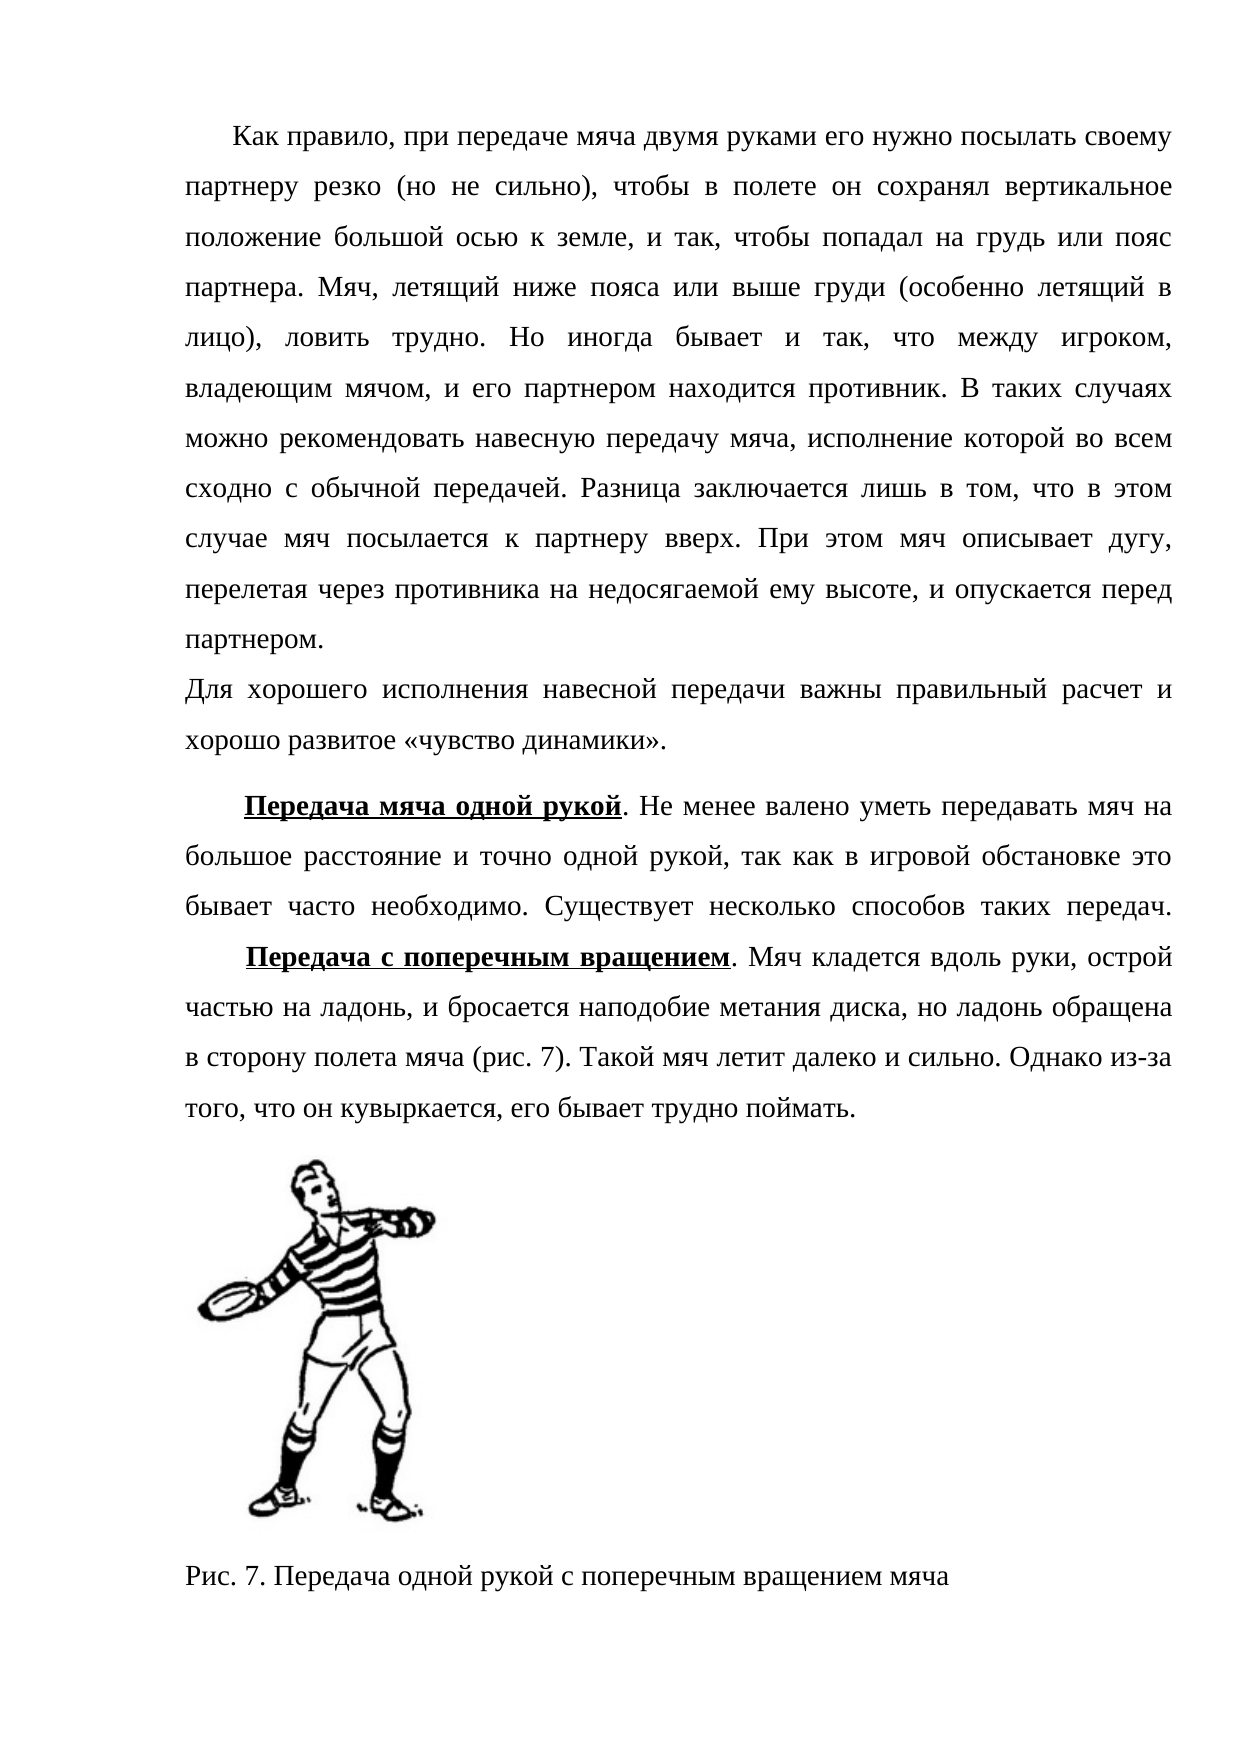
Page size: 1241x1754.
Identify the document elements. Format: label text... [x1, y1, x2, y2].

picture [185, 1155, 459, 1542]
text Как правило, при передаче мяча двумя руками его нужно посылать своему партнеру резко (но не сильно), чтобы в полете он сохранял вертикальное положение большой осью к земле, и так, чтобы попадал на грудь или пояс партнера. Мяч, летящий ниже пояса или выше груди (особенно летящий в лицо), ловить трудно. Но иногда бывает и так, что между игроком, владеющим мячом, и его партнером находится противник. В таких случаях можно рекомендовать навесную передачу мяча, исполнение которой во всем сходно с обычной передачей. Разница заключается лишь в том, что в этом случае мяч посылается к партнеру вверх. При этом мяч описывает дугу, перелетая через противника на недосягаемой ему высоте, и опускается перед партнером. Для хорошего исполнения навесной передачи важны правильный расчет и хорошо развитое «чувство динамики». [185, 118, 1173, 755]
text Передача мяча одной рукой. Не менее валено уметь передавать мяч на большое расстояние и точно одной рукой, так как в игровой обстановке это бывает часто необходимо. Существует несколько способов таких передач. Передача с поперечным вращением. Мяч кладется вдоль руки, острой частью на ладонь, и бросается наподобие метания диска, но ладонь обращена в сторону полета мяча (рис. 7). Такой мяч летит далеко и сильно. Однако из-за того, что он кувыркается, его бывает трудно поймать. [185, 788, 1173, 1123]
text Рис. 7. Передача одной рукой с поперечным вращением мяча [185, 1156, 1173, 1592]
